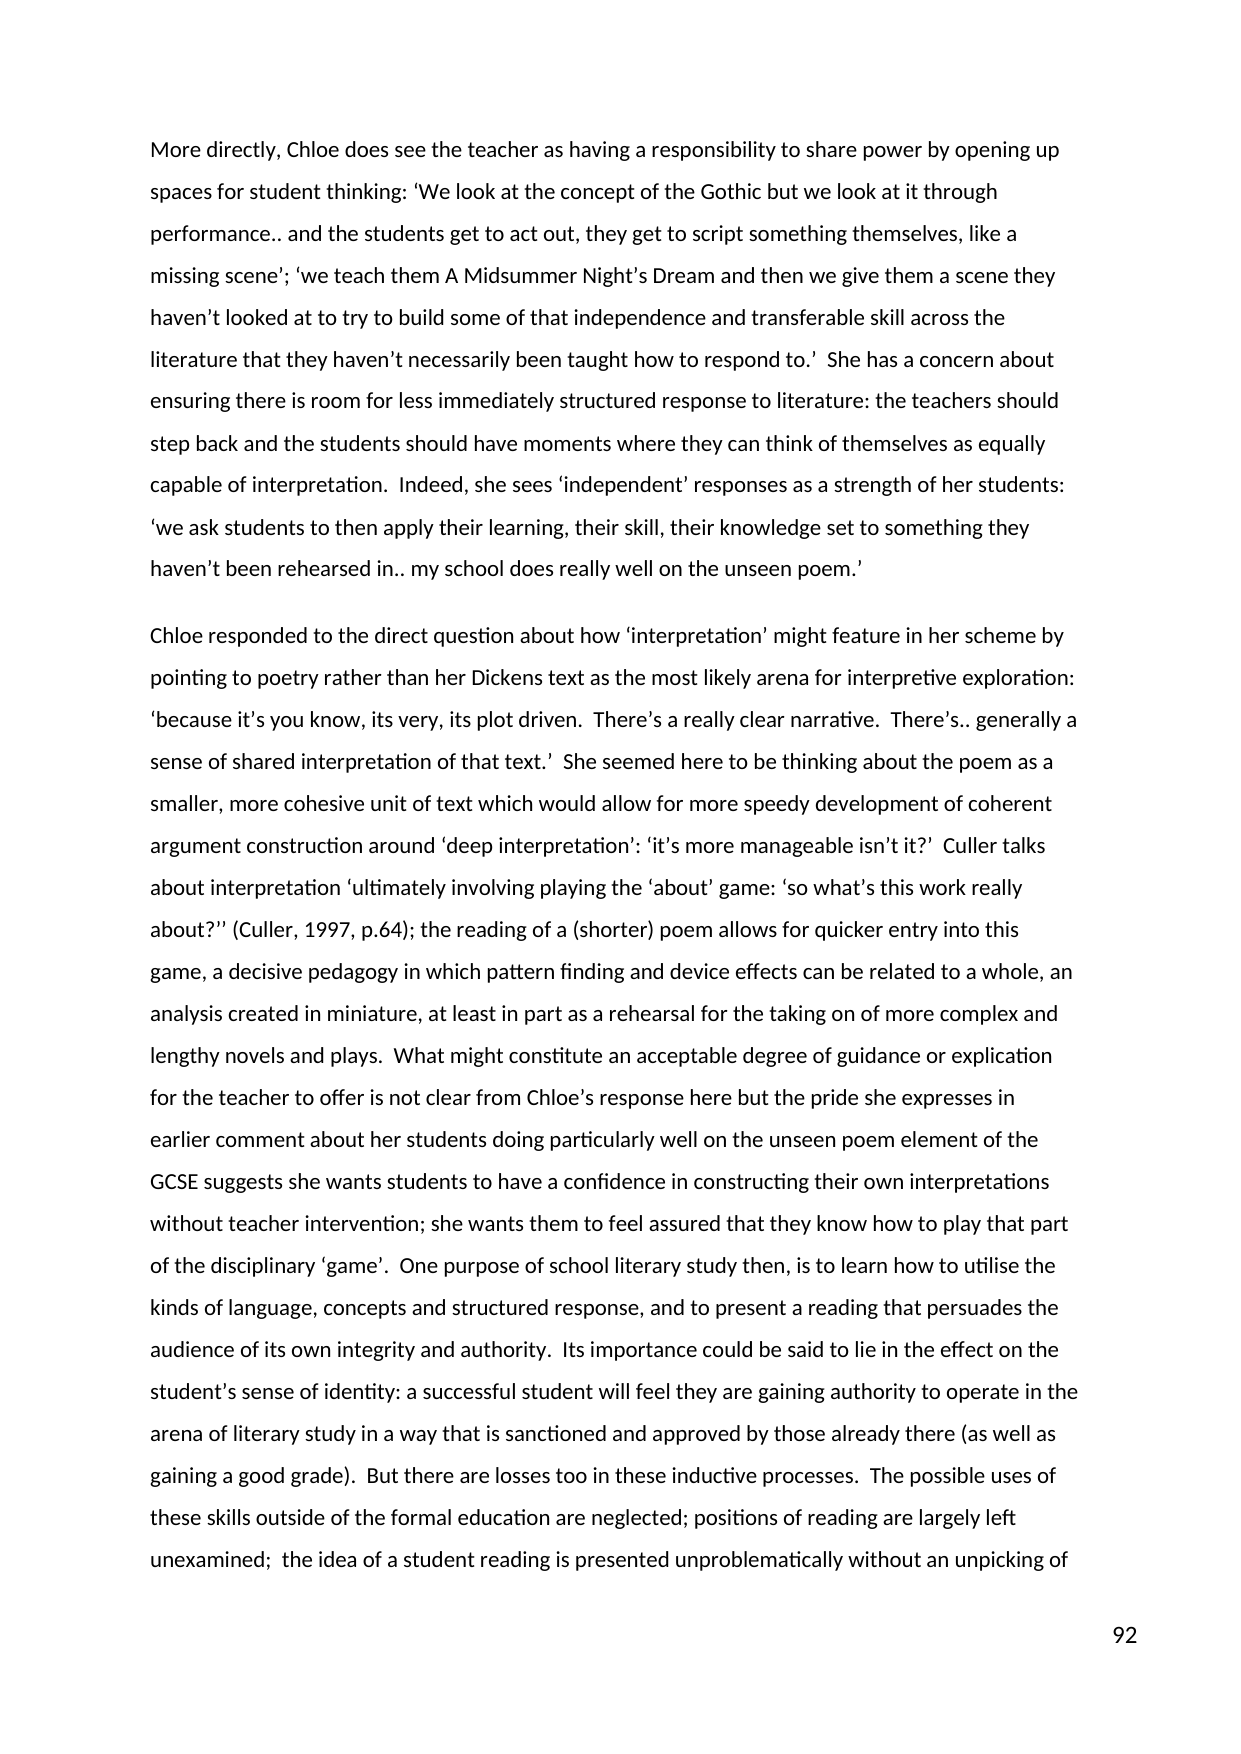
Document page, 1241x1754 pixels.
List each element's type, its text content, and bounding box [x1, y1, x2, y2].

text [150, 622, 1080, 1573]
text More directly, Chloe does see the teacher as having a responsibility to share power by opening up spaces for student thinking: ‘We look at the concept of the Gothic but we look at it through performance.. and the students get to act out, they get to script something themselves, like a missing scene’; ‘we teach them A Midsummer Night’s Dream and then we give them a scene they haven’t looked at to try to build some of that independence and transferable skill across the literature that they haven’t necessarily been taught how to respond to.’ She has a concern about ensuring there is room for less immediately structured response to literature: the teachers should step back and the students should have moments where they can think of themselves as equally capable of interpretation. Indeed, she sees ‘independent’ responses as a strength of her students: ‘we ask students to then apply their learning, their skill, their knowledge set to something they haven’t been rehearsed in.. my school does really well on the unseen poem.’ [150, 135, 1080, 583]
